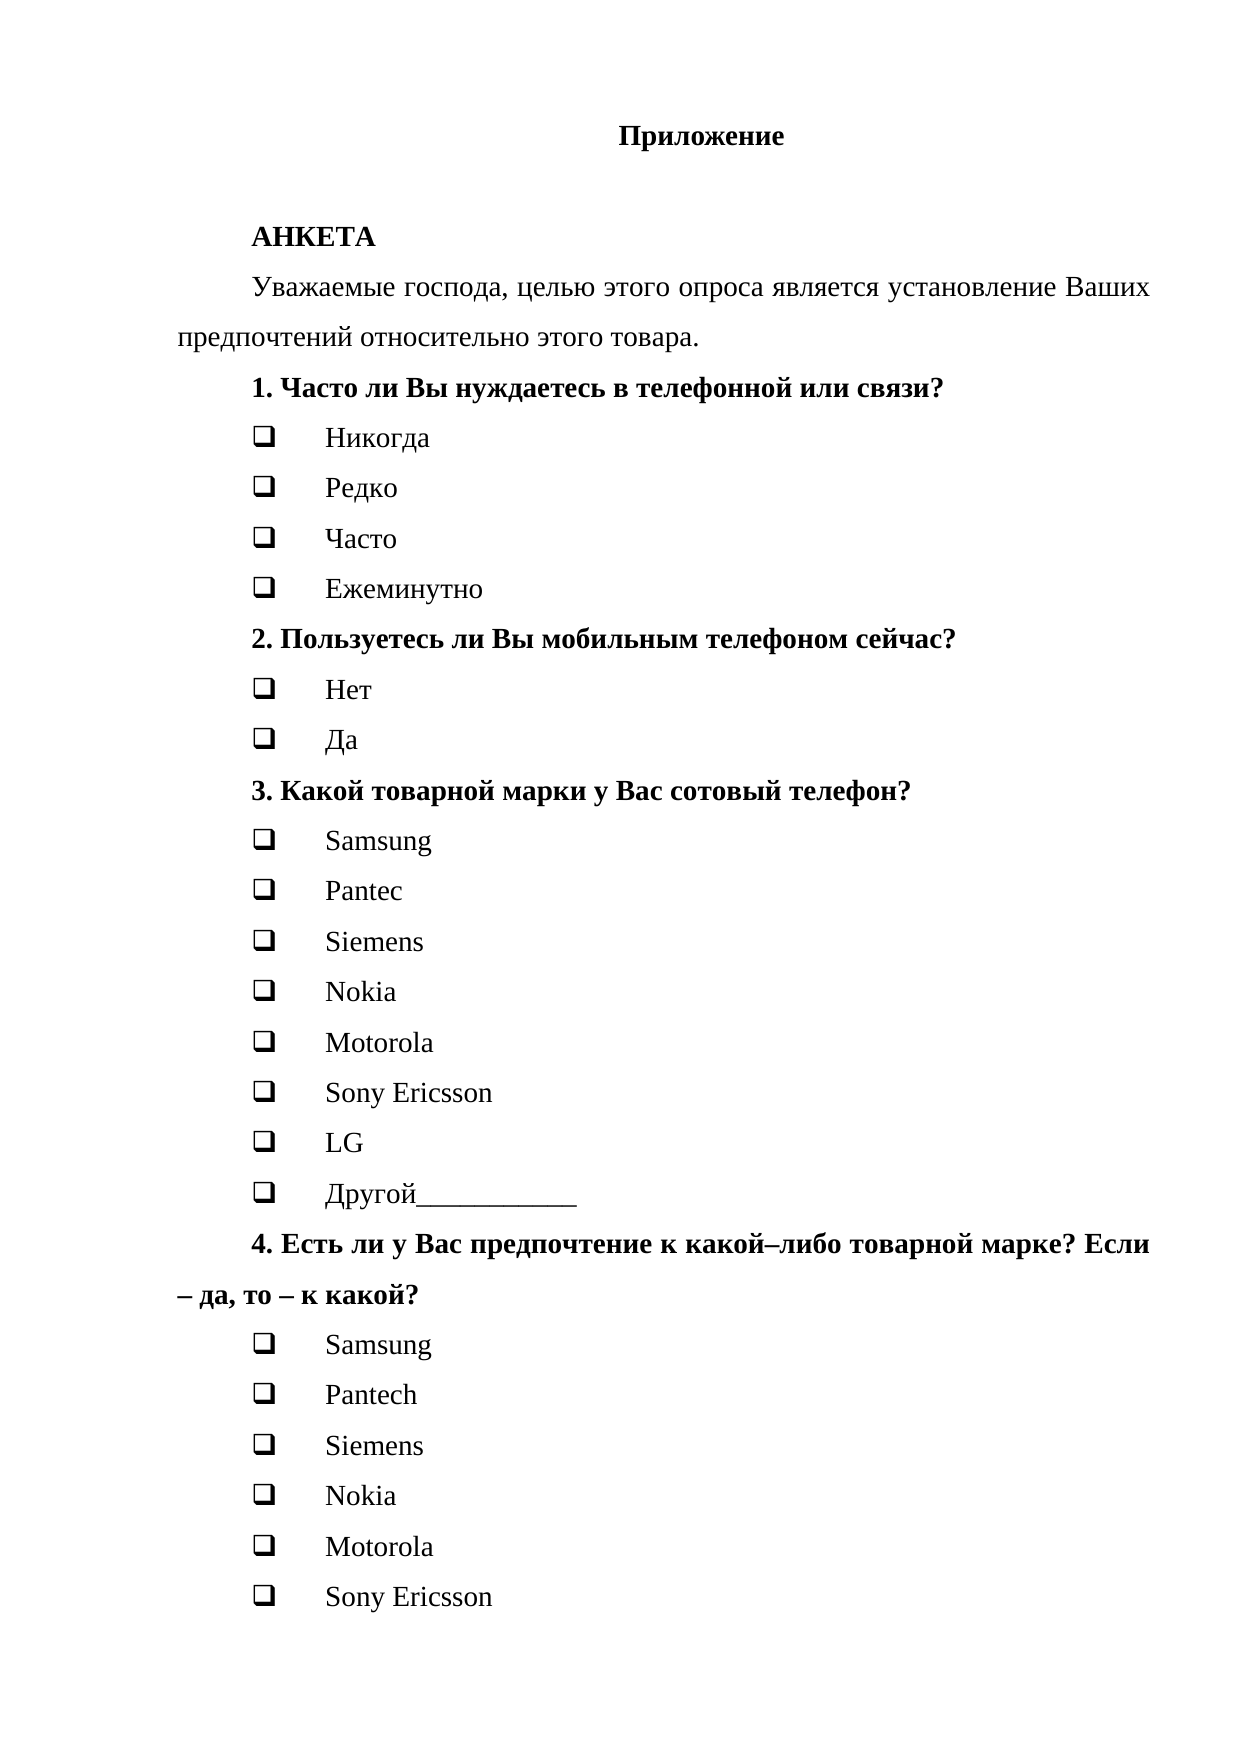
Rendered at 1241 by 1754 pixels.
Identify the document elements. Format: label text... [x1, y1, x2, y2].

list Часто [177, 521, 1152, 554]
list LG [177, 1126, 1152, 1159]
text 4. Есть ли у Вас предпочтение к какой–либо товарной марке? Если – да, то – к какой? [177, 1226, 1152, 1310]
list Да [177, 722, 1152, 756]
text АНКЕТА [177, 219, 1152, 252]
subtitle Приложение [177, 118, 1152, 152]
list Motorola [177, 1529, 1152, 1562]
list Pantech [177, 1377, 1152, 1411]
list Никогда [177, 420, 1152, 454]
text 3. Какой товарной марки у Вас сотовый телефон? [177, 773, 1152, 806]
list Motorola [177, 1025, 1152, 1058]
text Уважаемые господа, целью этого опроса является установление Ваших предпочтений относительно этого товара. [177, 269, 1152, 353]
list Sony Ericsson [177, 1075, 1152, 1109]
list Nokia [177, 1478, 1152, 1512]
list Sony Ericsson [177, 1579, 1152, 1613]
list Нет [177, 672, 1152, 706]
list Другой___________ [177, 1176, 1152, 1210]
list Samsung [177, 1327, 1152, 1361]
list Nokia [177, 974, 1152, 1008]
list Ежеминутно [177, 571, 1152, 605]
text 2. Пользуетесь ли Вы мобильным телефоном сейчас? [177, 622, 1152, 655]
list Pantec [177, 873, 1152, 907]
list Siemens [177, 924, 1152, 958]
list Редко [177, 470, 1152, 504]
list Siemens [177, 1428, 1152, 1462]
text 1. Часто ли Вы нуждаетесь в телефонной или связи? [177, 370, 1152, 403]
list Samsung [177, 823, 1152, 857]
